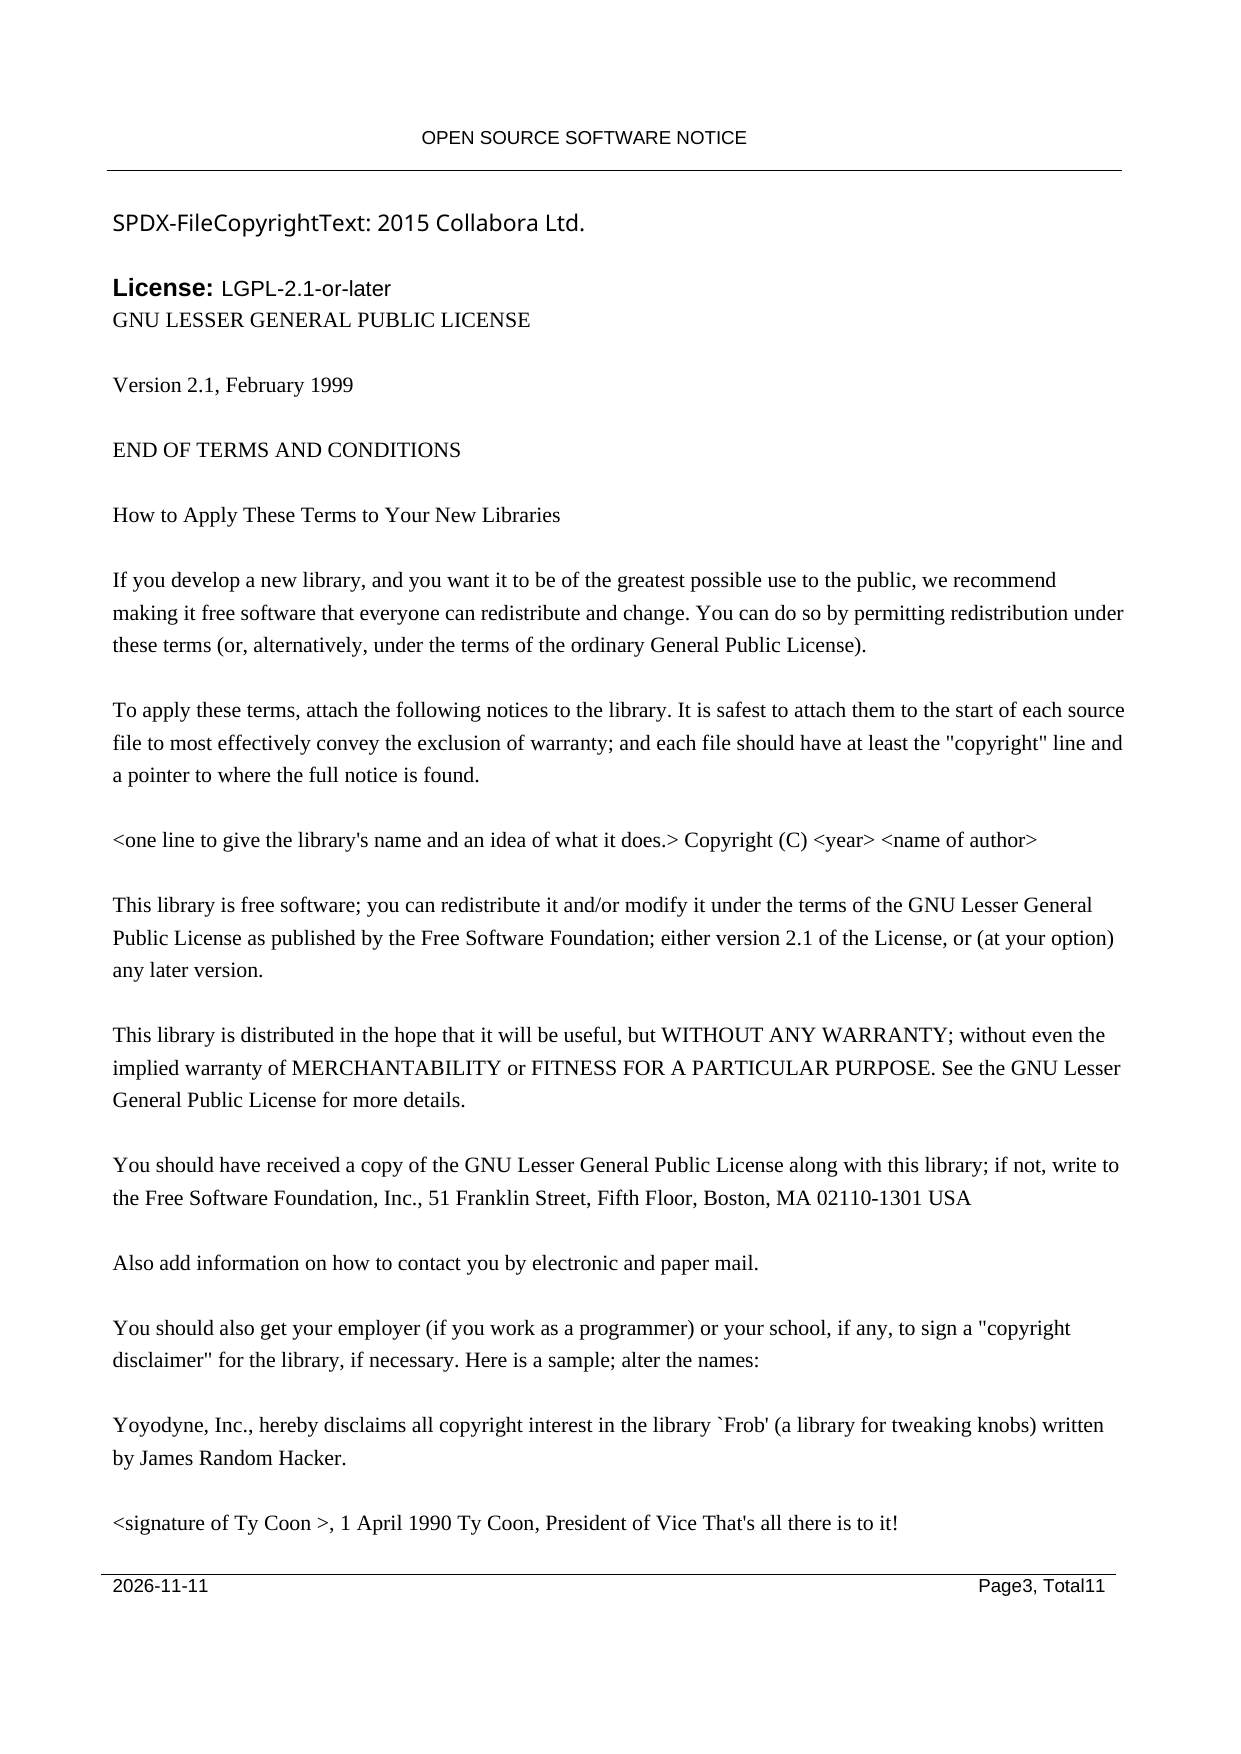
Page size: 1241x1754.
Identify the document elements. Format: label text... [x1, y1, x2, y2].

text License: LGPL-2.1-or-later [112, 271, 1128, 304]
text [112, 206, 1128, 271]
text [112, 304, 1128, 1539]
